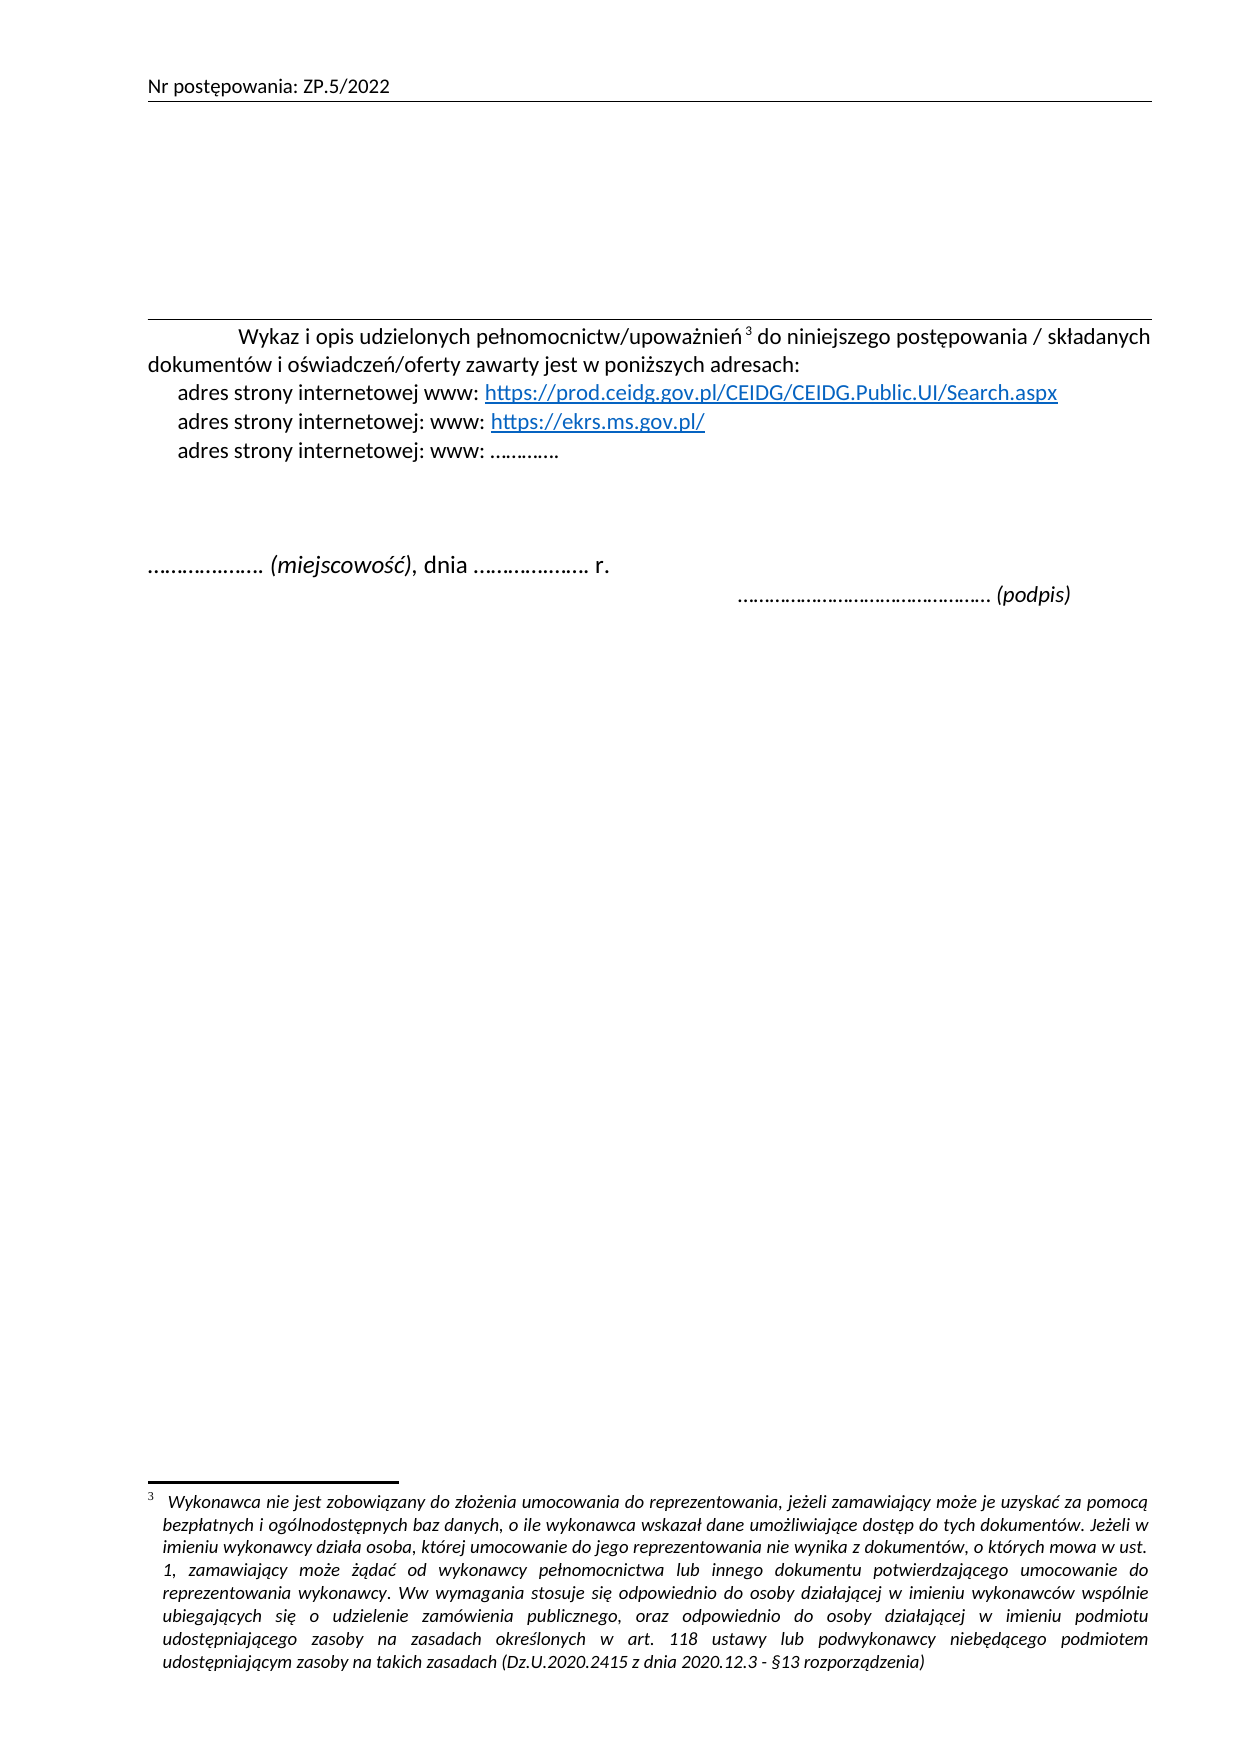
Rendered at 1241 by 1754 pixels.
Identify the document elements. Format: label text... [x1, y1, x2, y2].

text Wykaz i opis udzielonych pełnomocnictw/upoważnień do niniejszego postępowania / składanych dokumentów i oświadczeń/oferty zawarty jest w poniższych adresach: [148, 320, 1152, 378]
list ………………………………………… (podpis) [223, 580, 1152, 608]
text ………….……. (miejscowość), dnia ………….……. r. [148, 550, 1152, 580]
list adres strony internetowej: www: …………. [148, 436, 1152, 466]
list adres strony internetowej www: https://prod.ceidg.gov.pl/CEIDG/CEIDG.Public.UI/Search.aspx [148, 378, 1152, 407]
list adres strony internetowej: www: https://ekrs.ms.gov.pl/ [148, 407, 1152, 436]
